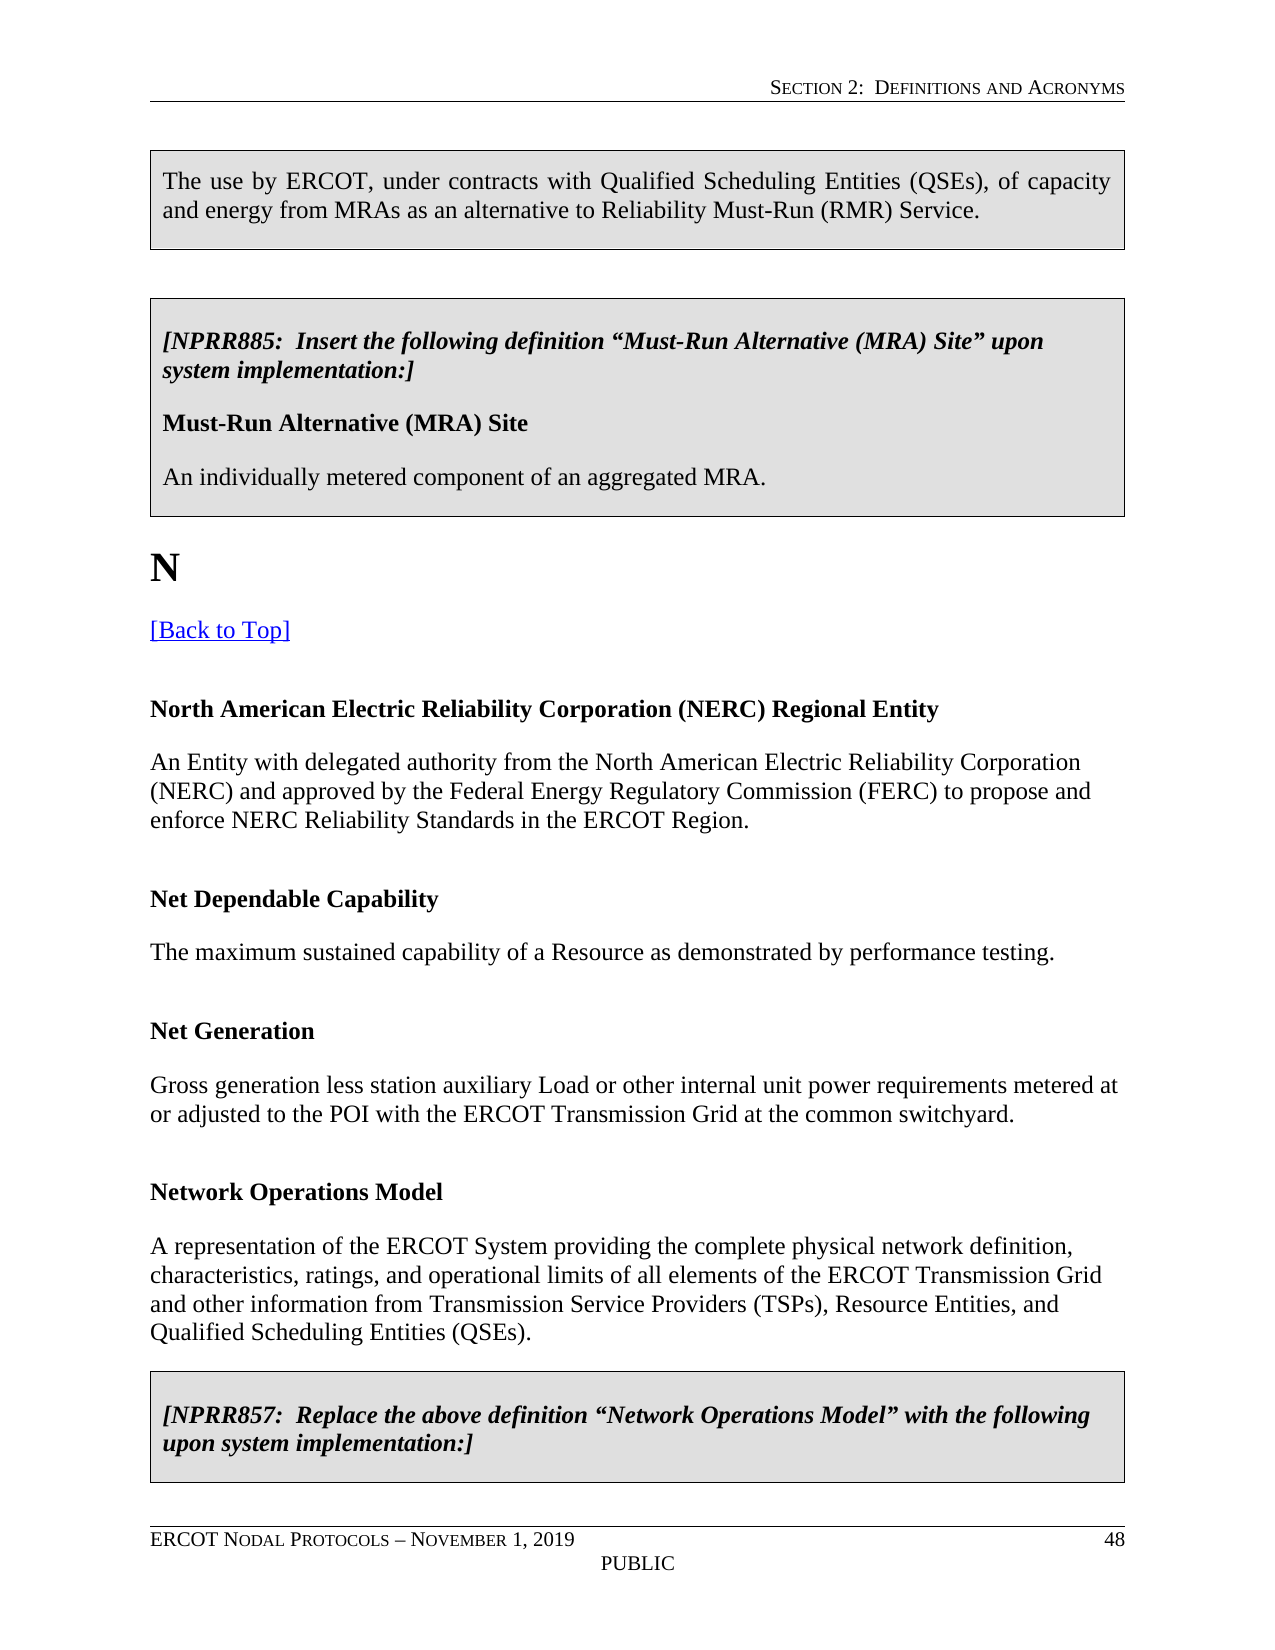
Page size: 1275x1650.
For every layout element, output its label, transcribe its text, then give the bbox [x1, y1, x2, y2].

text A representation of the ERCOT System providing the complete physical network definition, characteristics, ratings, and operational limits of all elements of the ERCOT Transmission Grid and other information from Transmission Service Providers (TSPs), Resource Entities, and Qualified Scheduling Entities (QSEs). [150, 1231, 1125, 1346]
text The maximum sustained capability of a Resource as demonstrated by performance testing. [150, 937, 1125, 966]
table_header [151, 151, 1124, 248]
text Gross generation less station auxiliary Load or other internal unit power requirements metered at or adjusted to the POI with the ERCOT Transmission Grid at the common switchyard. [150, 1070, 1125, 1127]
text North American Electric Reliability Corporation (NERC) Regional Entity [150, 694, 1125, 722]
text Net Generation [150, 1016, 1125, 1045]
text Network Operations Model [150, 1177, 1125, 1206]
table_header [151, 1372, 1124, 1482]
table_header [NPRR885: Insert the following definition “Must-Run Alternative (MRA) Site” upon system implementation:] Must-Run Alternative (MRA) Site An individually metered component of an aggregated MRA. [151, 299, 1124, 516]
text An Entity with delegated authority from the North American Electric Reliability Corporation (NERC) and approved by the Federal Energy Regulatory Commission (FERC) to propose and enforce NERC Reliability Standards in the ERCOT Region. [150, 747, 1125, 834]
text N [150, 542, 1125, 590]
text Net Dependable Capability [150, 884, 1125, 912]
list [Back to Top] [150, 615, 1125, 644]
